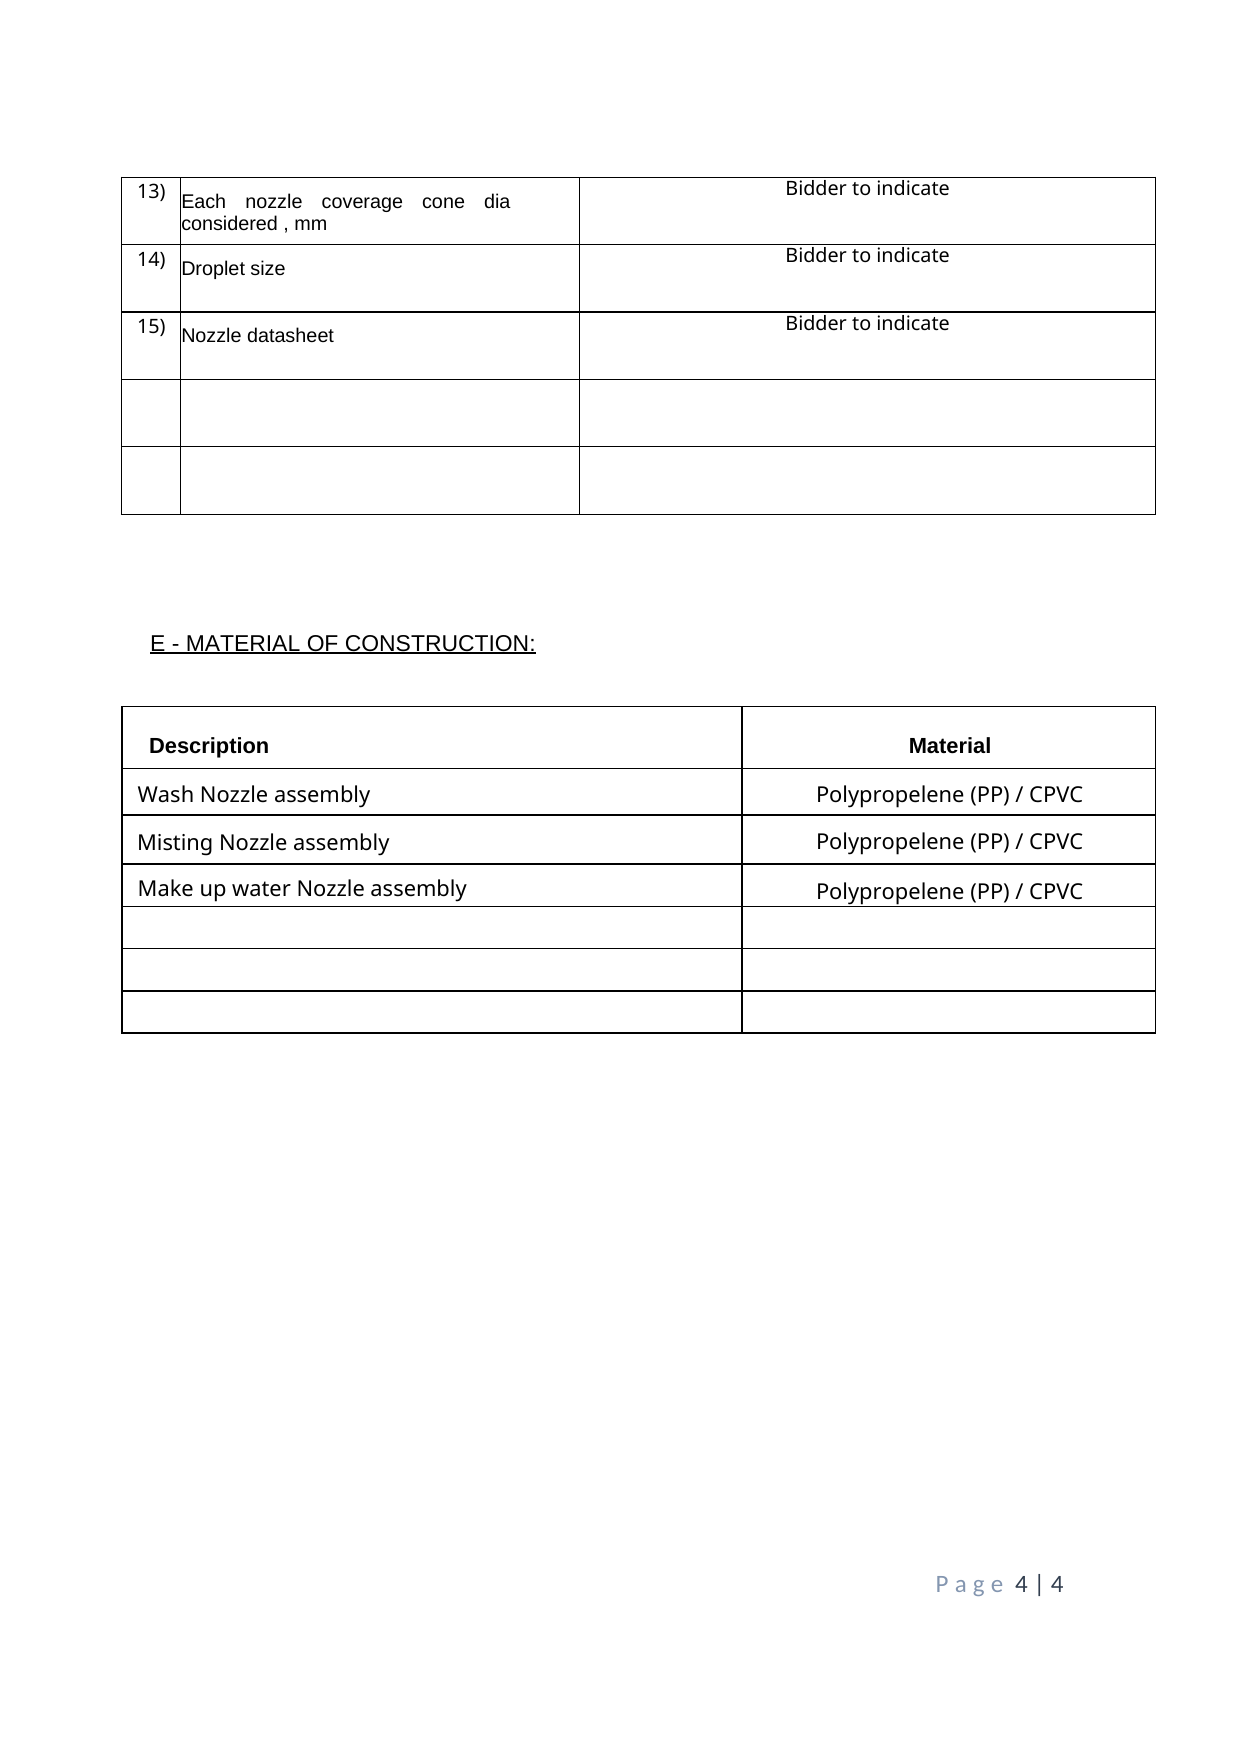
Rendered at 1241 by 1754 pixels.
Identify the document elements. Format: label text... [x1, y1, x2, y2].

table_cell Polypropelene (PP) / CPVC [743, 865, 1155, 906]
table_cell [181, 447, 579, 513]
text E - MATERIAL OF CONSTRUCTION: [150, 629, 1090, 656]
table_cell [123, 992, 741, 1032]
table_cell Bidder to indicate [580, 313, 1155, 379]
table_cell [743, 907, 1155, 948]
table_cell [580, 380, 1155, 446]
table_cell 13) [122, 178, 180, 244]
table_cell Bidder to indicate [580, 178, 1155, 244]
table_cell [181, 380, 579, 446]
table_cell [123, 907, 741, 948]
table_cell [122, 380, 180, 446]
table_cell Polypropelene (PP) / CPVC [743, 816, 1155, 863]
table_cell [580, 447, 1155, 513]
table_header Description [123, 707, 741, 768]
table_cell [122, 447, 180, 513]
table_cell Each nozzle coverage cone dia considered , mm [181, 178, 579, 244]
table_cell Nozzle datasheet [181, 313, 579, 379]
table_cell Make up water Nozzle assembly [123, 865, 741, 906]
table_cell [123, 949, 741, 990]
table_cell [743, 992, 1155, 1032]
table_cell [743, 949, 1155, 990]
table_cell 15) [122, 313, 180, 379]
table_cell Bidder to indicate [580, 245, 1155, 311]
table_cell 14) [122, 245, 180, 311]
table_cell Polypropelene (PP) / CPVC [743, 769, 1155, 814]
table_cell Misting Nozzle assembly [123, 816, 741, 863]
table_header Material [743, 707, 1155, 768]
table_cell Wash Nozzle assembly [123, 769, 741, 814]
table_cell Droplet size [181, 245, 579, 311]
